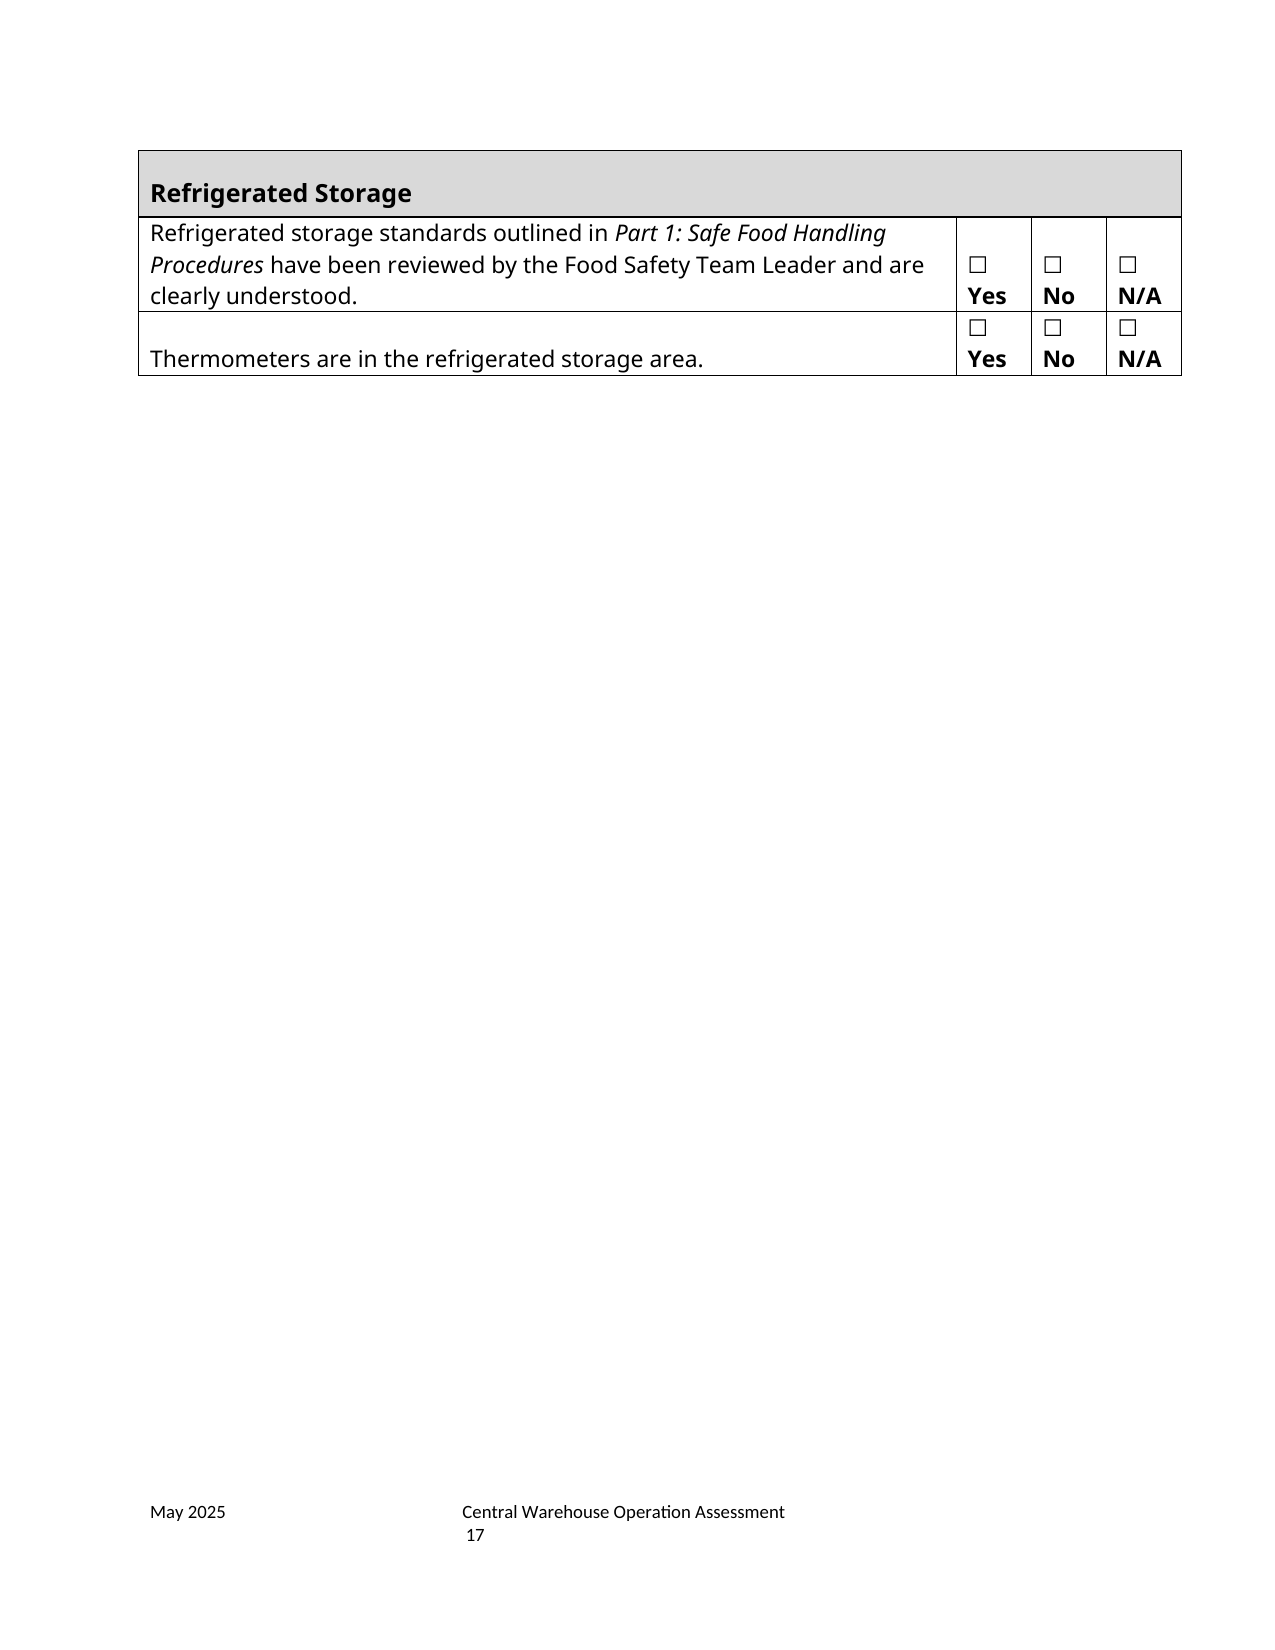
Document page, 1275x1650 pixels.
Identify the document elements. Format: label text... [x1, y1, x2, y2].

table_cell Refrigerated storage standards outlined in Part 1: Safe Food Handling Procedures have been reviewed by the Food Safety Team Leader and are clearly understood. [139, 218, 956, 311]
table_cell ☐ Yes [957, 218, 1031, 311]
table_cell ☐ No [1032, 218, 1106, 311]
table_cell ☐ N/A [1107, 218, 1181, 311]
table_cell Refrigerated Storage [139, 151, 1181, 216]
table_cell ☐ Yes [957, 312, 1031, 375]
table_cell Thermometers are in the refrigerated storage area. [139, 312, 956, 375]
table_cell ☐ N/A [1107, 312, 1181, 375]
table_cell ☐ No [1032, 312, 1106, 375]
